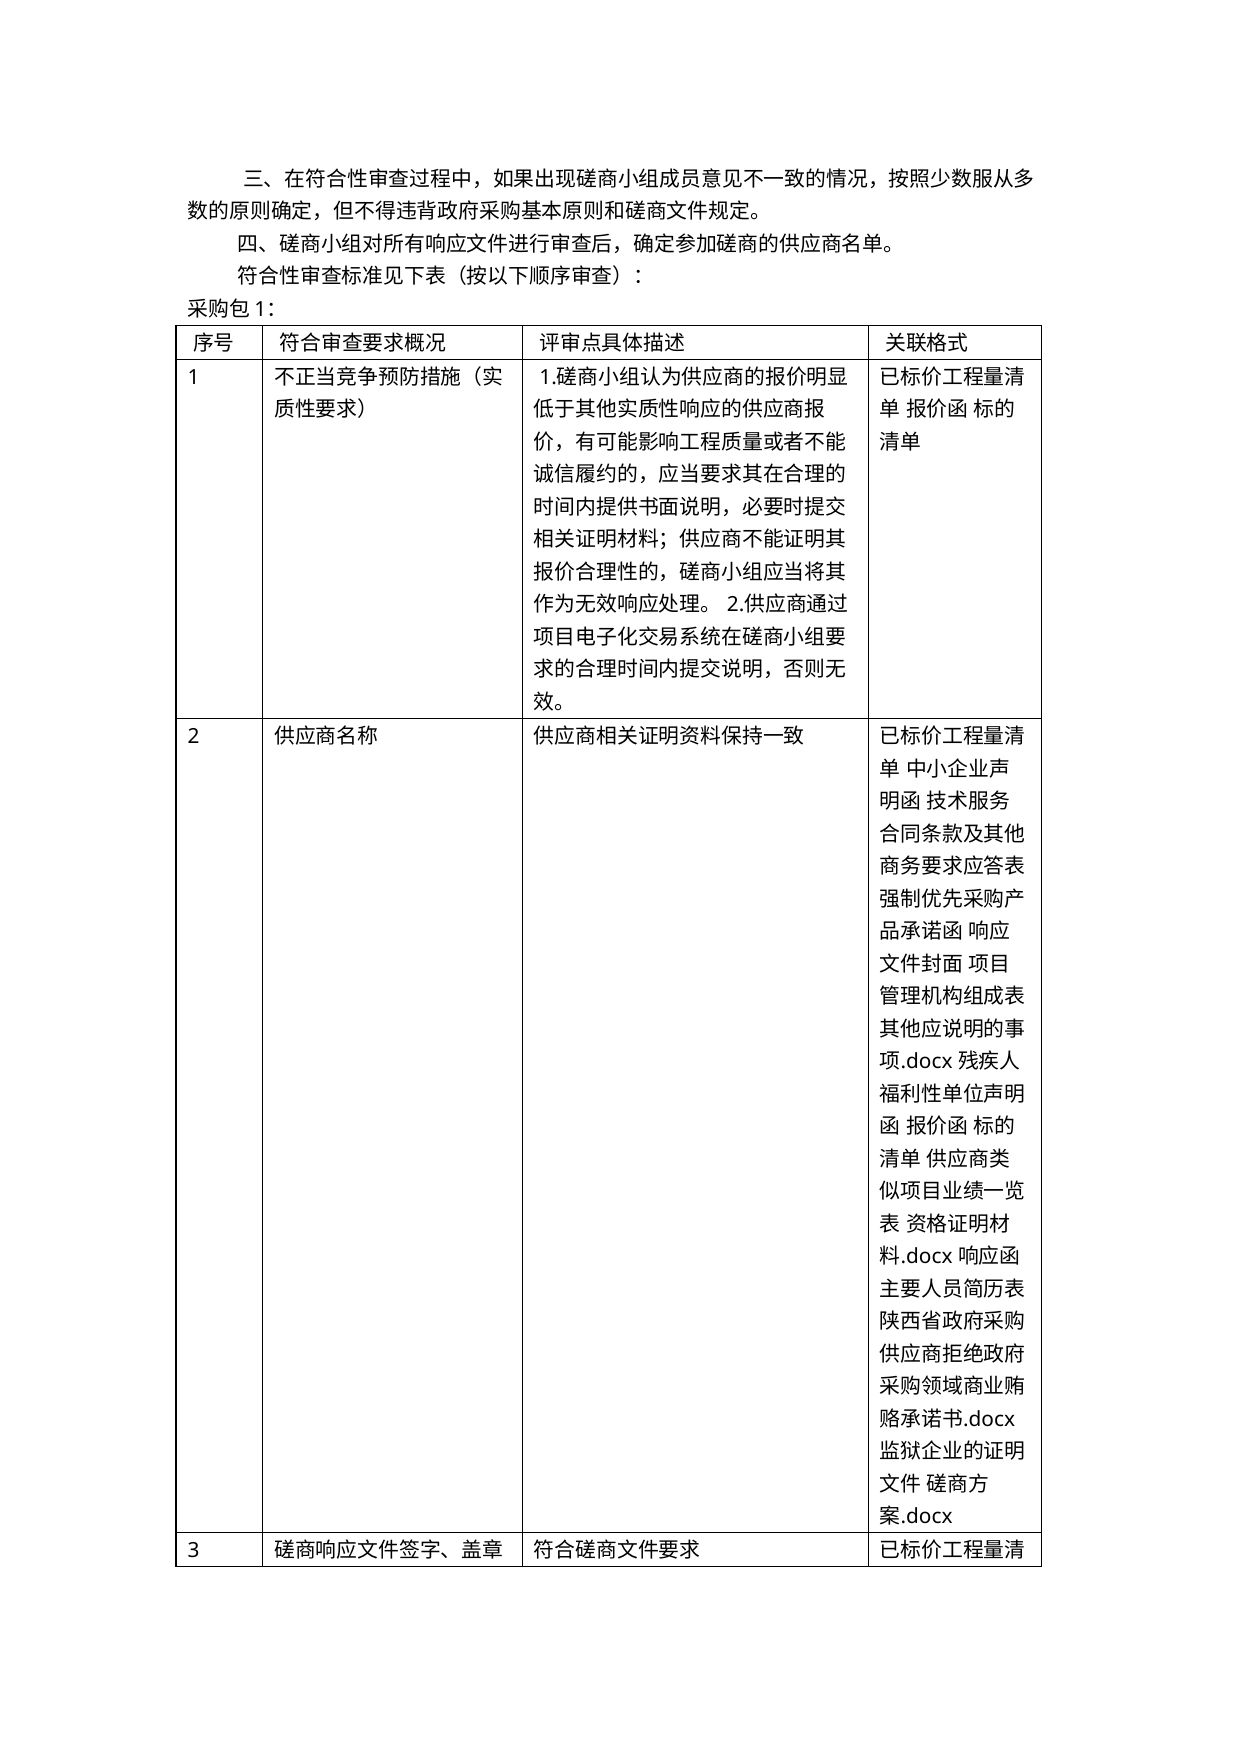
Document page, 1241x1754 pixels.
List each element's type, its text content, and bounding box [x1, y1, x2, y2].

table_header 评审点具体描述 [523, 326, 868, 358]
table_cell 磋商响应文件签字、盖章 [263, 1533, 522, 1566]
table_cell 供应商相关证明资料保持一致 [523, 719, 868, 1532]
table_cell 1 [177, 360, 262, 718]
table_cell 不正当竞争预防措施（实质性要求） [263, 360, 522, 718]
table_cell 符合磋商文件要求 [523, 1533, 868, 1566]
table_header 关联格式 [869, 326, 1041, 358]
table_cell 1.磋商小组认为供应商的报价明显低于其他实质性响应的供应商报价，有可能影响工程质量或者不能诚信履约的，应当要求其在合理的时间内提供书面说明，必要时提交相关证明材料；供应商不能证明其报价合理性的，磋商小组应当将其作为无效响应处理。 2.供应商通过项目电子化交易系统在磋商小组要求的合理时间内提交说明，否则无效。 [523, 360, 868, 718]
table_cell 供应商名称 [263, 719, 522, 1532]
text 四、磋商小组对所有响应文件进行审查后，确定参加磋商的供应商名单。 [187, 227, 1053, 259]
table_cell 3 [177, 1533, 262, 1566]
table_cell 2 [177, 719, 262, 1532]
text 采购包1： [187, 292, 1053, 324]
table_header 符合审查要求概况 [263, 326, 522, 358]
text 三、在符合性审查过程中，如果出现磋商小组成员意见不一致的情况，按照少数服从多数的原则确定，但不得违背政府采购基本原则和磋商文件规定。 [187, 162, 1053, 227]
table_header 序号 [177, 326, 262, 358]
text 符合性审查标准见下表（按以下顺序审查）： [187, 259, 1053, 292]
table_cell 已标价工程量清单 报价函 标的清单 [869, 360, 1041, 718]
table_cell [869, 1533, 1041, 1566]
